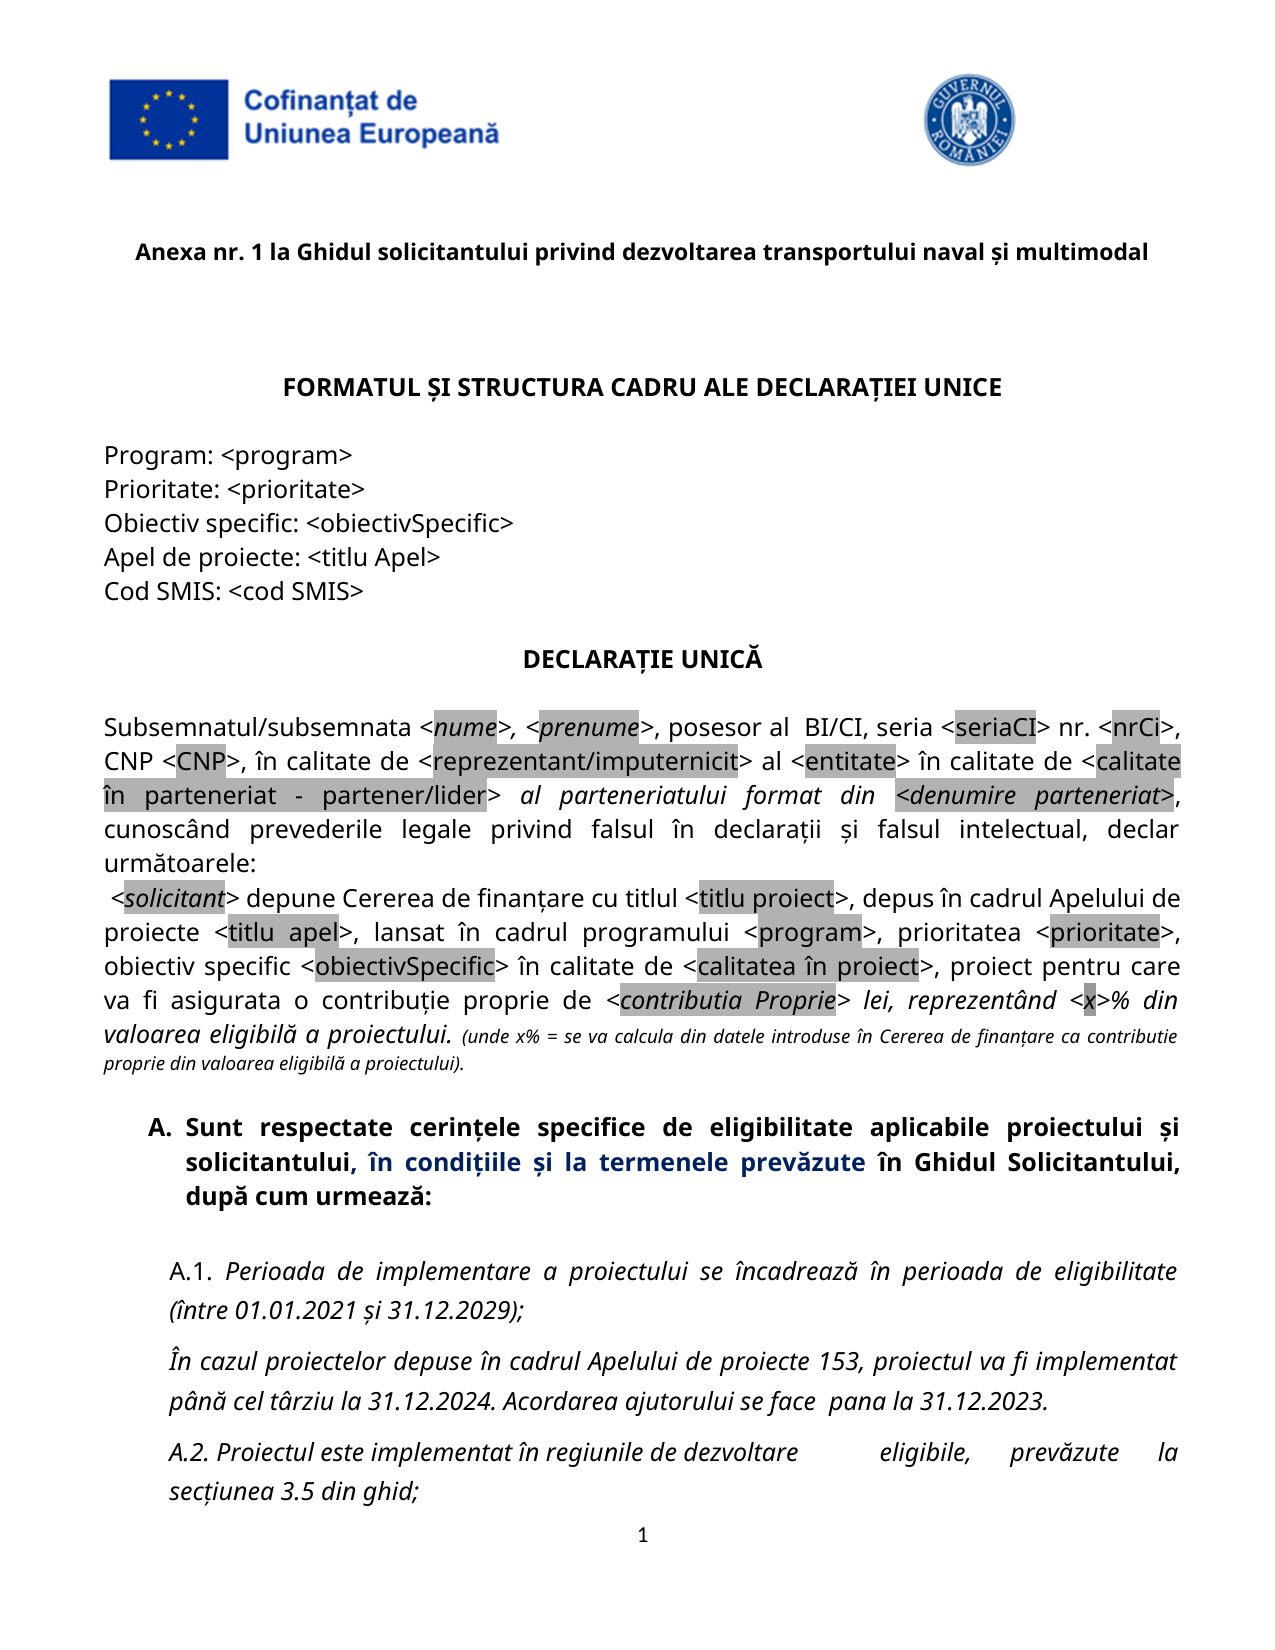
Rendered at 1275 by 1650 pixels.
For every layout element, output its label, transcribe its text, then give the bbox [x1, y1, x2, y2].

text Obiectiv specific: <obiectivSpecific> [103, 506, 1181, 539]
list În cazul proiectelor depuse în cadrul Apelului de proiecte 153, proiectul va fi implementat până cel târziu la 31.12.2024. Acordarea ajutorului se face pana la 31.12.2023. [169, 1344, 1181, 1417]
list A.1. Perioada de implementare a proiectului se încadrează în perioada de eligibilitate (între 01.01.2021 şi 31.12.2029); [169, 1253, 1181, 1326]
text Subsemnatul/subsemnata <nume>, <prenume>, posesor al BI/CI, seria <seriaCI> nr. <nrCi>, CNP <CNP>, în calitate de <reprezentant/imputernicit> al <entitate> în calitate de <calitate în parteneriat - partener/lider> al parteneriatului format din <denumire parteneriat>, cunoscând prevederile legale privind falsul în declarații și falsul intelectual, declar următoarele: [103, 710, 1181, 880]
text Apel de proiecte: <titlu Apel> [103, 539, 1181, 574]
text Anexa nr. 1 la Ghidul solicitantului privind dezvoltarea transportului naval și multimodal [103, 236, 1181, 267]
text FORMATUL ȘI STRUCTURA CADRU ALE DECLARAȚIEI UNICE [103, 369, 1181, 403]
text Prioritate: <prioritate> [103, 471, 1181, 506]
list <solicitant> depune Cererea de finanțare cu titlul <titlu proiect>, depus în cadrul Apelului de proiecte <titlu apel>, lansat în cadrul programului <program>, prioritatea <prioritate>, obiectiv specific <obiectivSpecific> în calitate de <calitatea în proiect>, proiect pentru care va fi asigurata o contribuție proprie de <contributia Proprie> lei, reprezentând <x>% din valoarea eligibilă a proiectului. (unde x% = se va calcula din datele introduse în Cererea de finanțare ca contributie proprie din valoarea eligibilă a proiectului). [103, 880, 1181, 1076]
text Cod SMIS: <cod SMIS> [103, 574, 1181, 608]
list A.2. Proiectul este implementat în regiunile de dezvoltare eligibile, prevăzute la secțiunea 3.5 din ghid; [169, 1435, 1181, 1508]
text Program: <program> [103, 437, 1181, 471]
list Sunt respectate cerințele specifice de eligibilitate aplicabile proiectului și solicitantului, în condițiile și la termenele prevăzute în Ghidul Solicitantului, după cum urmează: [148, 1110, 1181, 1212]
picture [103, 73, 1017, 168]
text DECLARAȚIE UNICĂ [103, 642, 1181, 676]
